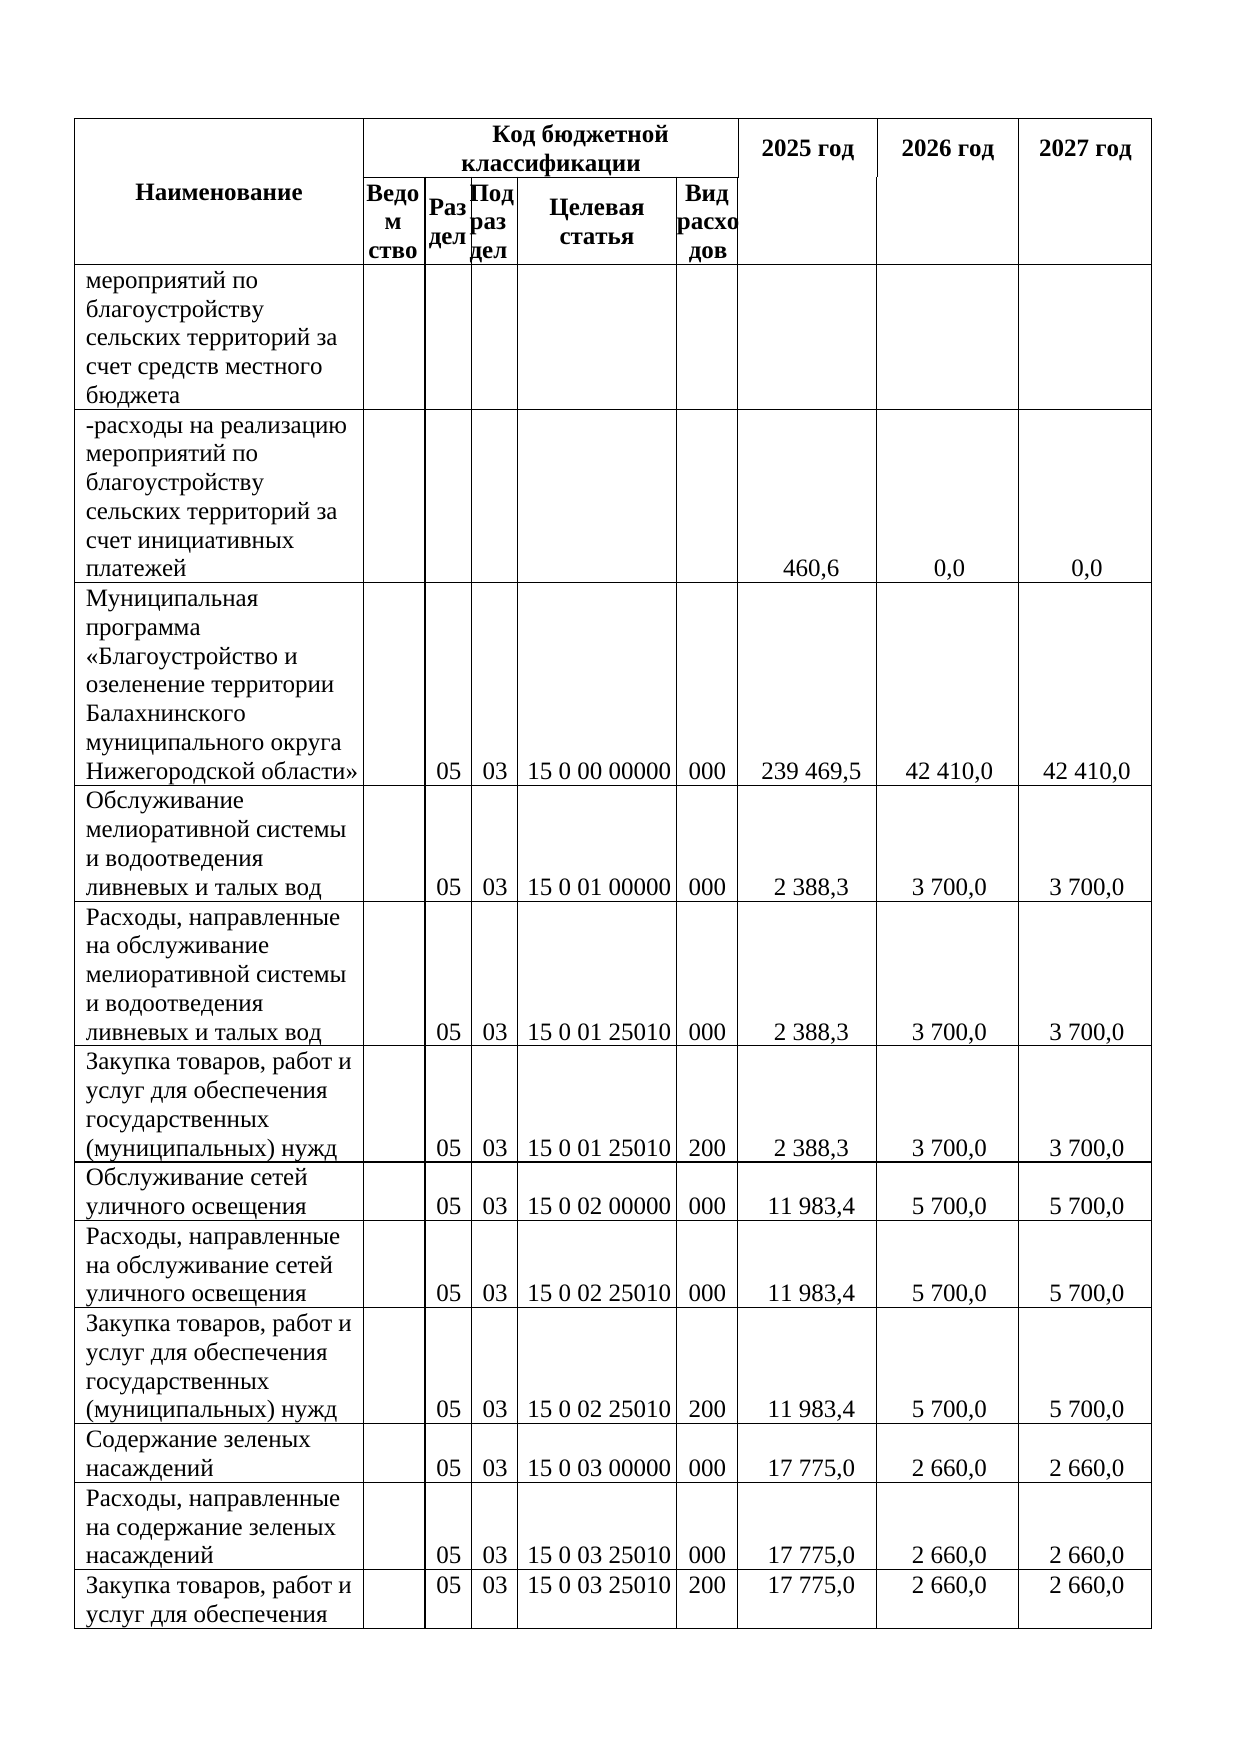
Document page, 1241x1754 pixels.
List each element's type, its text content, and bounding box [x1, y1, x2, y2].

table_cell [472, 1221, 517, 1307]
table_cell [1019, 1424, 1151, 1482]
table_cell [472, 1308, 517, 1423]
table_cell Под раз дел [472, 178, 517, 264]
table_cell [1019, 177, 1151, 264]
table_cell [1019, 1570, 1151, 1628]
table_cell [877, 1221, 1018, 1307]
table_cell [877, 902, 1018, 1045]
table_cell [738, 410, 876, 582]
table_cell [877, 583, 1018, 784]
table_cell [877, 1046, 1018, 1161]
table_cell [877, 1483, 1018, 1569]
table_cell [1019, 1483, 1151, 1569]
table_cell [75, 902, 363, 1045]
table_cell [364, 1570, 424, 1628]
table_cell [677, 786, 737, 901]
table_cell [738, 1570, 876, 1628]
table_header 2026 год [878, 119, 1018, 177]
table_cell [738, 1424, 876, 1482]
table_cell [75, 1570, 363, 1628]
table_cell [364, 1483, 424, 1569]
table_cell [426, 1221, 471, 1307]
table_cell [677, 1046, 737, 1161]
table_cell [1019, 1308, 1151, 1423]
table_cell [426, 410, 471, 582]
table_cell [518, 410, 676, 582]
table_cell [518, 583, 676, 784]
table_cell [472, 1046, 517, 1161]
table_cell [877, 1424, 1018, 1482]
table_cell [738, 177, 876, 264]
table_cell Раз дел [426, 178, 471, 264]
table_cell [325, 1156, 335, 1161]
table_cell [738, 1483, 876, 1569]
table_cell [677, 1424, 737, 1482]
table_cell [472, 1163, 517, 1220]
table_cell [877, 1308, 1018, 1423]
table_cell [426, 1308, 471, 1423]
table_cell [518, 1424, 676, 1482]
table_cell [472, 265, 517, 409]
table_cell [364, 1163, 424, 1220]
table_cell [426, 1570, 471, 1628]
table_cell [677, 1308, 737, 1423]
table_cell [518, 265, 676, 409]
table_header Наименование [75, 119, 363, 264]
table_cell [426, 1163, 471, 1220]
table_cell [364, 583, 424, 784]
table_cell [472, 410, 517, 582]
table_cell Целевая статья [518, 178, 676, 264]
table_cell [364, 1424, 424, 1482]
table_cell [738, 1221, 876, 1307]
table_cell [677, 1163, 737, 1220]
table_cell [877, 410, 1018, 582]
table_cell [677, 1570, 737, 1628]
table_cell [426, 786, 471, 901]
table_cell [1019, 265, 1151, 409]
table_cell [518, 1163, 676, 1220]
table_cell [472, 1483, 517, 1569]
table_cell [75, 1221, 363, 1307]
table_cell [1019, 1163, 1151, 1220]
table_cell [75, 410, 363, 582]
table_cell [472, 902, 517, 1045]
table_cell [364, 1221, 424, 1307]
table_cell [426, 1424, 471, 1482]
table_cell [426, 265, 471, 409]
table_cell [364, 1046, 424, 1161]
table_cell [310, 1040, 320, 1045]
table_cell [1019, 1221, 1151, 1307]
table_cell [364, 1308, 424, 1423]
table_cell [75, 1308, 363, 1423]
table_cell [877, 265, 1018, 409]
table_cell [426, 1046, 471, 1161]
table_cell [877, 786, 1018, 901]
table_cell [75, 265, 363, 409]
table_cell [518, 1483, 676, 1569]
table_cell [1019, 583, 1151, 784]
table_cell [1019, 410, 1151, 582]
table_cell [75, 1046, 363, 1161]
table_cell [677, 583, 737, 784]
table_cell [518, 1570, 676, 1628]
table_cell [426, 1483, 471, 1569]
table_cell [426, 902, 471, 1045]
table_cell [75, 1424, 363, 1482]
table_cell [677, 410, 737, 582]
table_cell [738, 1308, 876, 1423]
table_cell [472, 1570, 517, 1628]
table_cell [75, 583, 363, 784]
table_cell [877, 177, 1018, 264]
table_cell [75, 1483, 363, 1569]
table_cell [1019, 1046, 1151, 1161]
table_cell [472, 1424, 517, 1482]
table_cell Вид расходов [677, 178, 737, 264]
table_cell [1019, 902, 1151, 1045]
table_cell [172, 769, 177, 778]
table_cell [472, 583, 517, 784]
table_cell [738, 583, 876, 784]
table_cell Ведом ство [364, 178, 424, 264]
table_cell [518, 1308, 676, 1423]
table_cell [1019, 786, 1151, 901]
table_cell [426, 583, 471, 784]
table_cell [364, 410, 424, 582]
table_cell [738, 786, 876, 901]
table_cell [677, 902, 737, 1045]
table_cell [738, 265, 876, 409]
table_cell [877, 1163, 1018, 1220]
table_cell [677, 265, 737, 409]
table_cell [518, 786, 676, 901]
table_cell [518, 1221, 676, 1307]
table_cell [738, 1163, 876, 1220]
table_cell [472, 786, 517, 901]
table_header 2027 год [1019, 119, 1151, 177]
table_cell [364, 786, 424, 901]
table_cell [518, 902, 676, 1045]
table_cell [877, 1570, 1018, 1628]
table_header 2025 год [739, 119, 877, 177]
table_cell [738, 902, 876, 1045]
table_header Код бюджетной классификации [364, 119, 738, 177]
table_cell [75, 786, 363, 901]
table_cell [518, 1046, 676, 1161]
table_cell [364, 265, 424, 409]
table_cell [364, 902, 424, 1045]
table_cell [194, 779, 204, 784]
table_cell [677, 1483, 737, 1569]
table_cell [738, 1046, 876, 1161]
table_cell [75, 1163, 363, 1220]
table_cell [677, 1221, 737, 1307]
